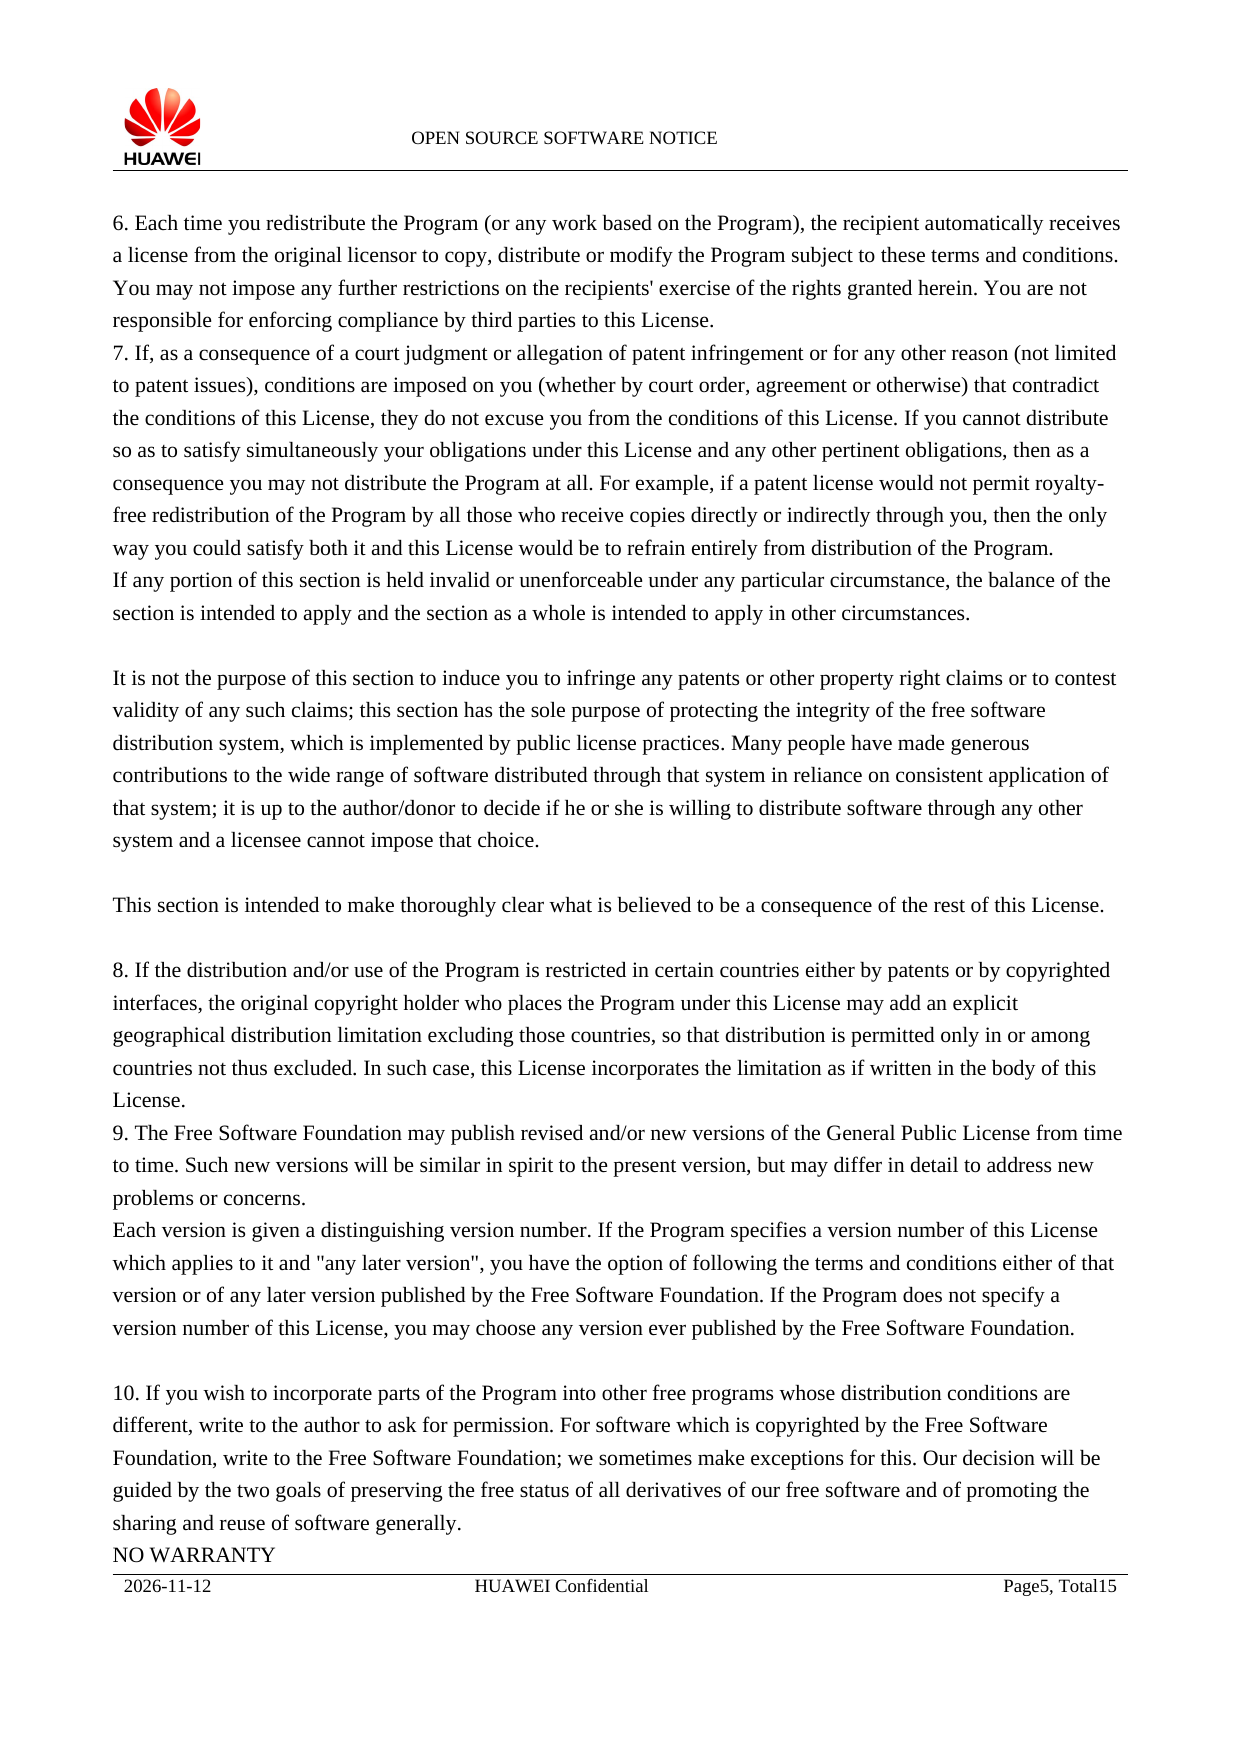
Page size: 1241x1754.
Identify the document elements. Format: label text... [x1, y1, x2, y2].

picture [124, 88, 201, 165]
